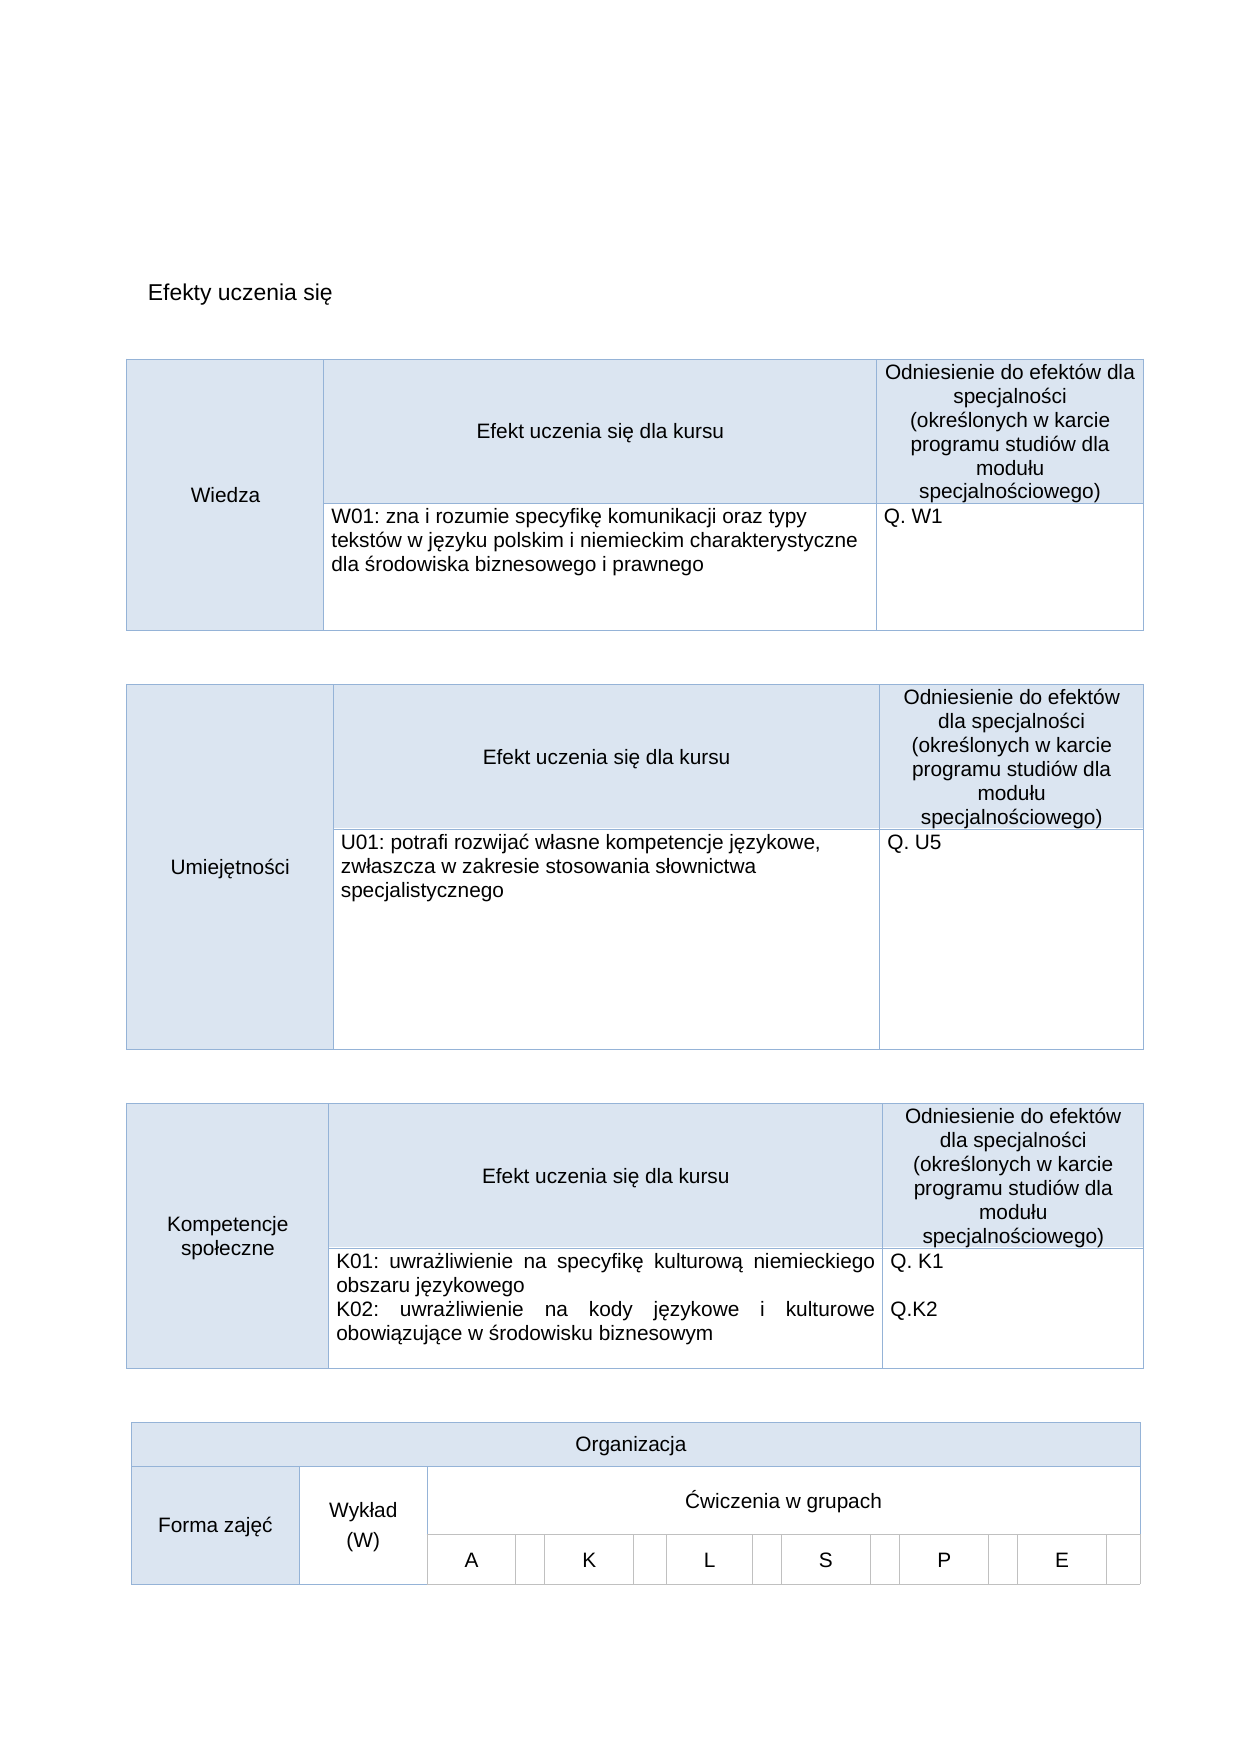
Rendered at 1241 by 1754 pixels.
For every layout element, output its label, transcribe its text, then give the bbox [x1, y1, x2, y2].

table_cell A [428, 1535, 515, 1584]
table_cell U01: potrafi rozwijać własne kompetencje językowe, zwłaszcza w zakresie stosowania słownictwa specjalistycznego [334, 830, 879, 1049]
table_cell [871, 1535, 899, 1584]
table_header Efekt uczenia się dla kursu [324, 360, 876, 503]
table_cell S [782, 1535, 870, 1584]
table_header Kompetencje społeczne [127, 1104, 328, 1368]
table_cell Forma zajęć [132, 1467, 299, 1584]
table_cell [1107, 1535, 1140, 1584]
table_cell L [667, 1535, 752, 1584]
table_header Odniesienie do efektów dla specjalności (określonych w karcie programu studiów dla modułu specjalnościowego) [880, 685, 1143, 828]
table_cell Wykład (W) [300, 1467, 427, 1584]
table_cell Ćwiczenia w grupach [428, 1467, 1140, 1534]
table_cell [753, 1535, 781, 1584]
table_cell P [900, 1535, 988, 1584]
text Efekty uczenia się [148, 279, 1093, 306]
table_cell [989, 1535, 1017, 1584]
table_cell [516, 1535, 544, 1584]
table_cell E [1018, 1535, 1106, 1584]
table_cell W01: zna i rozumie specyfikę komunikacji oraz typy tekstów w języku polskim i niemieckim charakterystyczne dla środowiska biznesowego i prawnego [324, 504, 876, 630]
table_header Efekt uczenia się dla kursu [329, 1104, 882, 1247]
table_cell K01: uwrażliwienie na specyfikę kulturową niemieckiego obszaru językowego K02: uwrażliwienie na kody językowe i kulturowe obowiązujące w środowisku biznesowym [329, 1249, 882, 1368]
table_header Organizacja [132, 1423, 1140, 1466]
table_header Efekt uczenia się dla kursu [334, 685, 879, 828]
table_header Umiejętności [127, 685, 333, 1049]
table_header Odniesienie do efektów dla specjalności (określonych w karcie programu studiów dla modułu specjalnościowego) [877, 360, 1143, 503]
table_cell Q. K1 Q.K2 [883, 1249, 1143, 1368]
table_header Odniesienie do efektów dla specjalności (określonych w karcie programu studiów dla modułu specjalnościowego) [883, 1104, 1143, 1247]
table_cell [634, 1535, 666, 1584]
table_cell Q. W1 [877, 504, 1143, 630]
table_header Wiedza [127, 360, 323, 630]
table_cell Q. U5 [880, 830, 1143, 1049]
table_cell K [545, 1535, 633, 1584]
